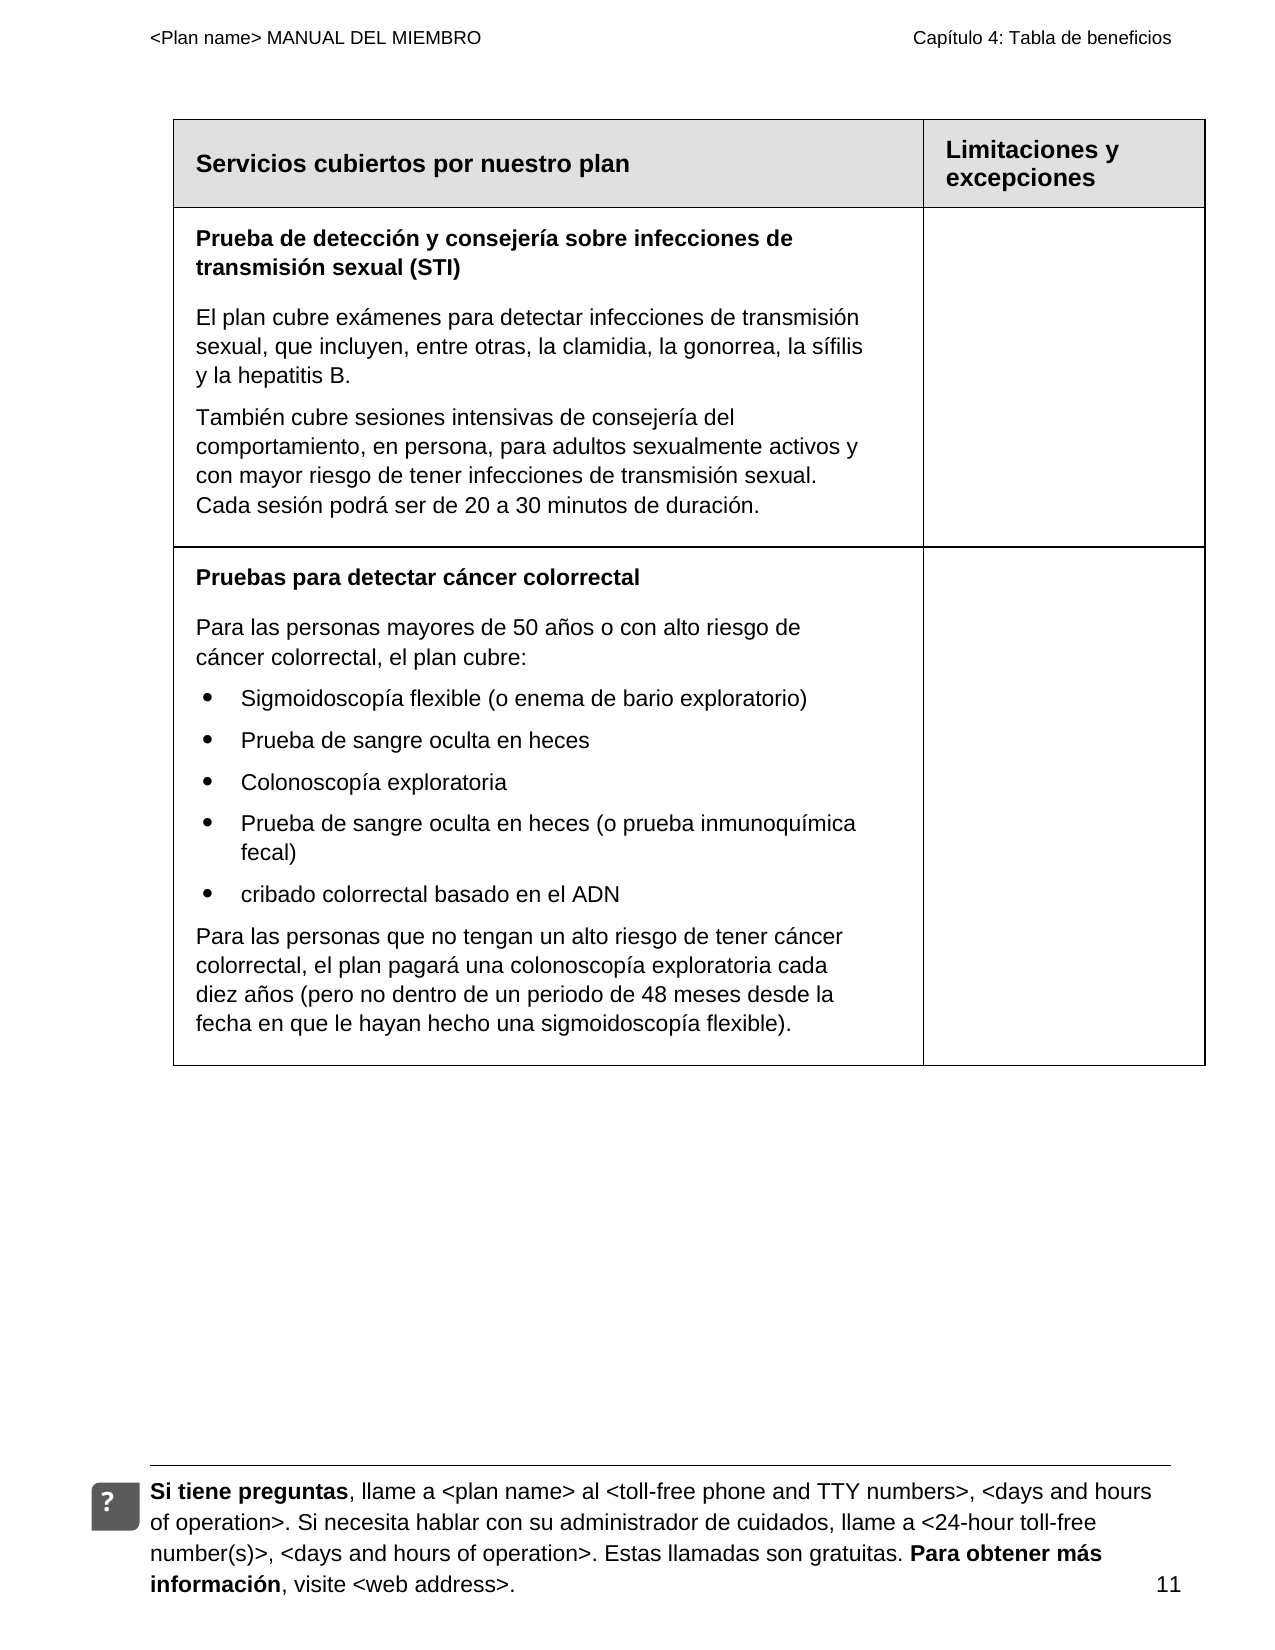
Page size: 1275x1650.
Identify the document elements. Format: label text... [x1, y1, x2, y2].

table_cell Pruebas para detectar cáncer colorrectal Para las personas mayores de 50 años o con alto riesgo de cáncer colorrectal, el plan cubre: Sigmoidoscopía flexible (o enema de bario exploratorio) Prueba de sangre oculta en heces Colonoscopía exploratoria Prueba de sangre oculta en heces (o prueba inmunoquímica fecal) cribado colorrectal basado en el ADN Para las personas que no tengan un alto riesgo de tener cáncer colorrectal, el plan pagará una colonoscopía exploratoria cada diez años (pero no dentro de un periodo de 48 meses desde la fecha en que le hayan hecho una sigmoidoscopía flexible). [174, 548, 923, 1065]
table_header Limitaciones y excepciones [924, 120, 1204, 207]
table_cell [924, 548, 1204, 1065]
table_cell Prueba de detección y consejería sobre infecciones de transmisión sexual (STI) El plan cubre exámenes para detectar infecciones de transmisión sexual, que incluyen, entre otras, la clamidia, la gonorrea, la sífilis y la hepatitis B. También cubre sesiones intensivas de consejería del comportamiento, en persona, para adultos sexualmente activos y con mayor riesgo de tener infecciones de transmisión sexual. Cada sesión podrá ser de 20 a 30 minutos de duración. [174, 208, 923, 546]
table_header Servicios cubiertos por nuestro plan [174, 120, 923, 207]
table_cell [924, 208, 1204, 546]
